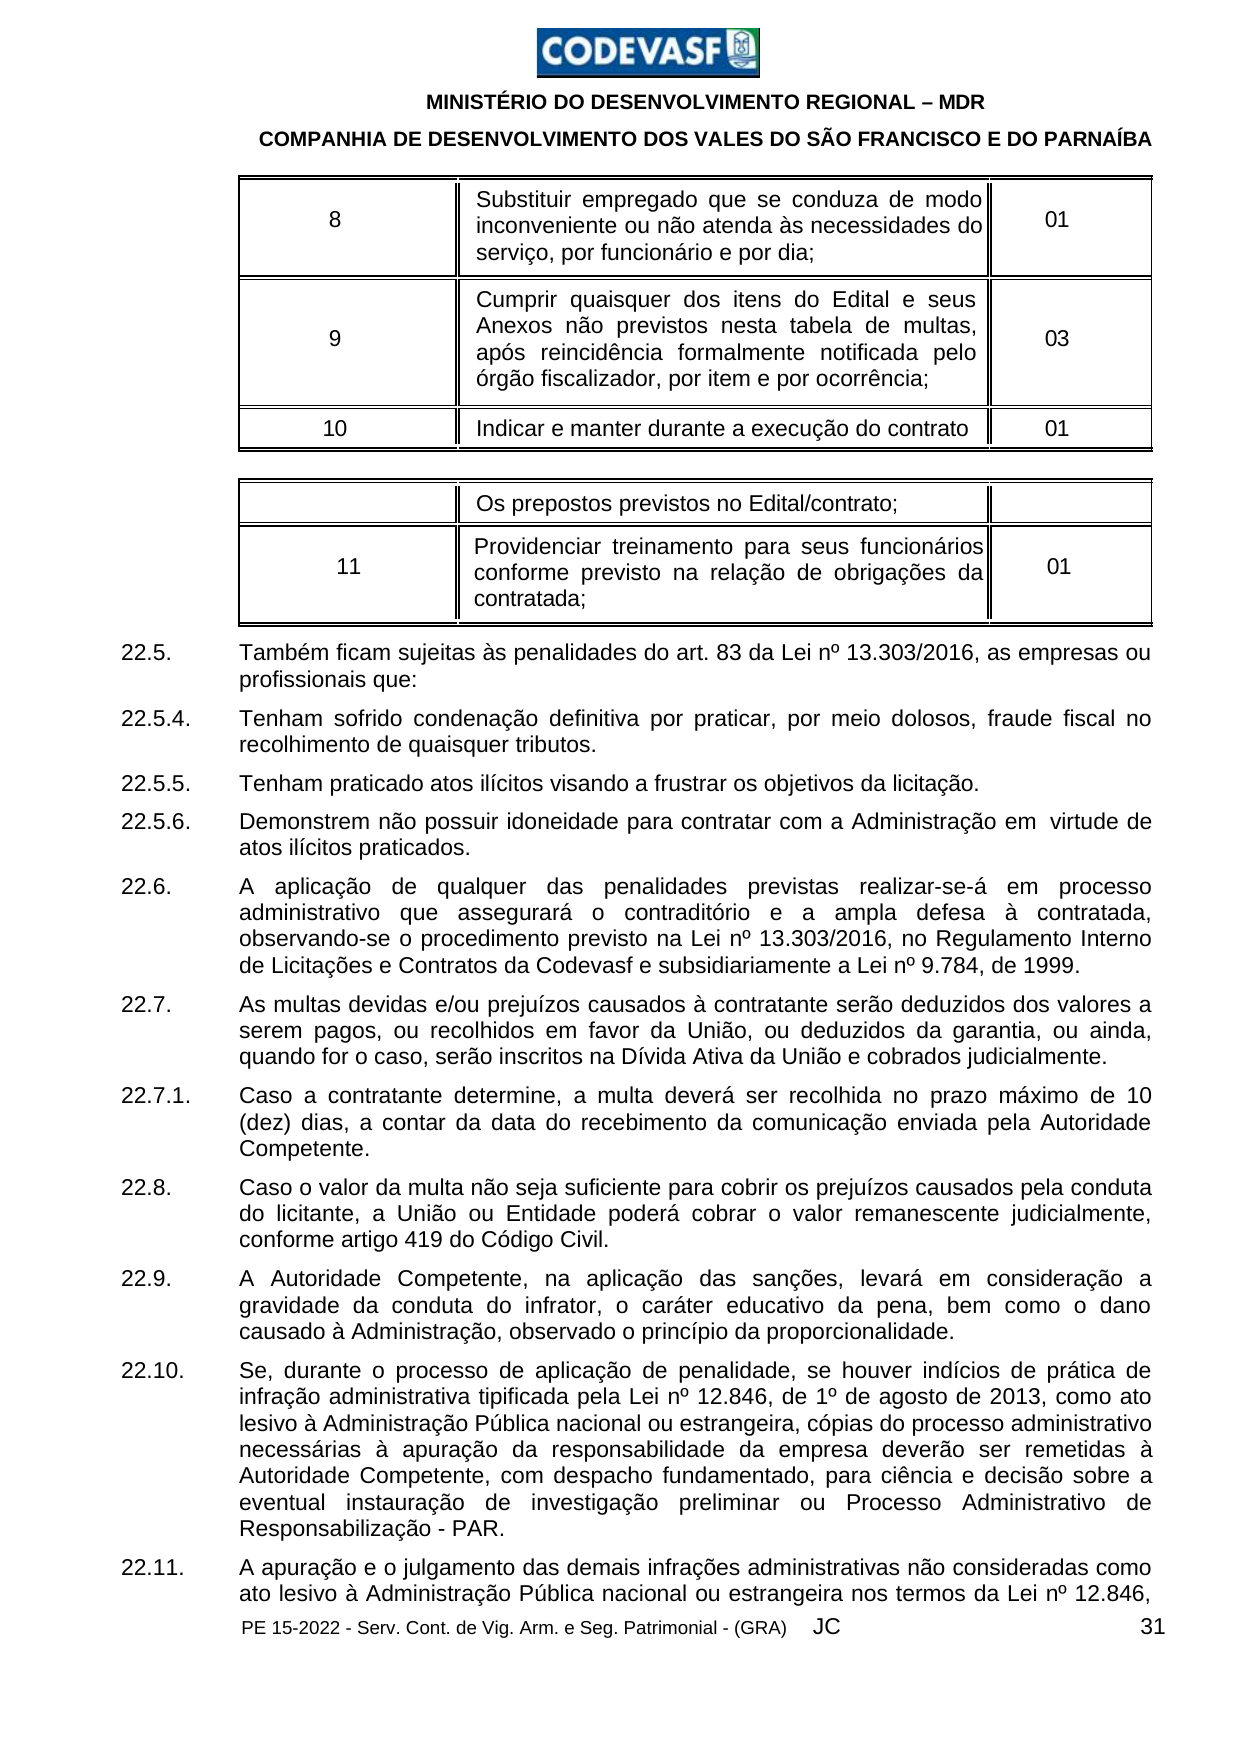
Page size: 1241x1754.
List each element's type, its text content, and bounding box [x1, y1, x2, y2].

table_cell Providenciar treinamento para seus funcionários conforme previsto na relação de obrigações da contratada; [458, 527, 989, 622]
picture [536, 28, 760, 78]
table_header [989, 480, 1151, 522]
table_cell 01 [989, 405, 1151, 447]
table_cell Substituir empregado que se conduza de modo inconveniente ou não atenda às necessidades do serviço, por funcionário e por dia; [458, 179, 989, 275]
table_cell 03 [992, 280, 1151, 404]
table_header [240, 480, 458, 522]
table_header Os prepostos previstos no Edital/contrato; [458, 483, 989, 522]
list Tenham praticado atos ilícitos visando a frustrar os objetivos da licitação. [121, 770, 1176, 796]
list Demonstrem não possuir idoneidade para contratar com a Administração em virtude de atos ilícitos praticados. [121, 809, 1152, 860]
list Se, durante o processo de aplicação de penalidade, se houver indícios de prática de infração administrativa tipificada pela Lei nº 12.846, de 1º de agosto de 2013, como ato lesivo à Administração Pública nacional ou estrangeira, cópias do processo administrativo necessárias à apuração da responsabilidade da empresa deverão ser remetidas à Autoridade Competente, com despacho fundamentado, para ciência e decisão sobre a eventual instauração de investigação preliminar ou Processo Administrativo de Responsabilização - PAR. [121, 1357, 1153, 1541]
table_cell 01 [989, 177, 1151, 275]
table_cell 10 [240, 405, 458, 447]
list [121, 1554, 1152, 1607]
list Também ficam sujeitas às penalidades do art. 83 da Lei nº 13.303/2016, as empresas ou profissionais que: [121, 639, 1152, 692]
list Caso a contratante determine, a multa deverá ser recolhida no prazo máximo de 10 (dez) dias, a contar da data do recebimento da comunicação enviada pela Autoridade Competente. [121, 1082, 1153, 1161]
list Tenham sofrido condenação definitiva por praticar, por meio dolosos, fraude fiscal no recolhimento de quaisquer tributos. [121, 704, 1152, 757]
table_cell 11 [240, 522, 458, 622]
table_cell 01 [989, 522, 1151, 622]
table_cell Indicar e manter durante a execução do contrato [458, 409, 989, 447]
list As multas devidas e/ou prejuízos causados à contratante serão deduzidos dos valores a serem pagos, ou recolhidos em favor da União, ou deduzidos da garantia, ou ainda, quando for o caso, serão inscritos na Dívida Ativa da União e cobrados judicialmente. [121, 991, 1152, 1070]
table_cell 9 [240, 280, 455, 404]
list Caso o valor da multa não seja suficiente para cobrir os prejuízos causados pela conduta do licitante, a União ou Entidade poderá cobrar o valor remanescente judicialmente, conforme artigo 419 do Código Civil. [121, 1174, 1152, 1253]
list A aplicação de qualquer das penalidades previstas realizar-se-á em processo administrativo que assegurará o contraditório e a ampla defesa à contratada, observando-se o procedimento previsto na Lei nº 13.303/2016, no Regulamento Interno de Licitações e Contratos da Codevasf e subsidiariamente a Lei nº 9.784, de 1999. [121, 873, 1152, 978]
table_cell Cumprir quaisquer dos itens do Edital e seus Anexos não previstos nesta tabela de multas, após reincidência formalmente notificada pelo órgão fiscalizador, por item e por ocorrência; [460, 280, 987, 404]
list A Autoridade Competente, na aplicação das sanções, levará em consideração a gravidade da conduta do infrator, o caráter educativo da pena, bem como o dano causado à Administração, observado o princípio da proporcionalidade. [121, 1265, 1152, 1344]
table_cell 8 [240, 177, 458, 275]
